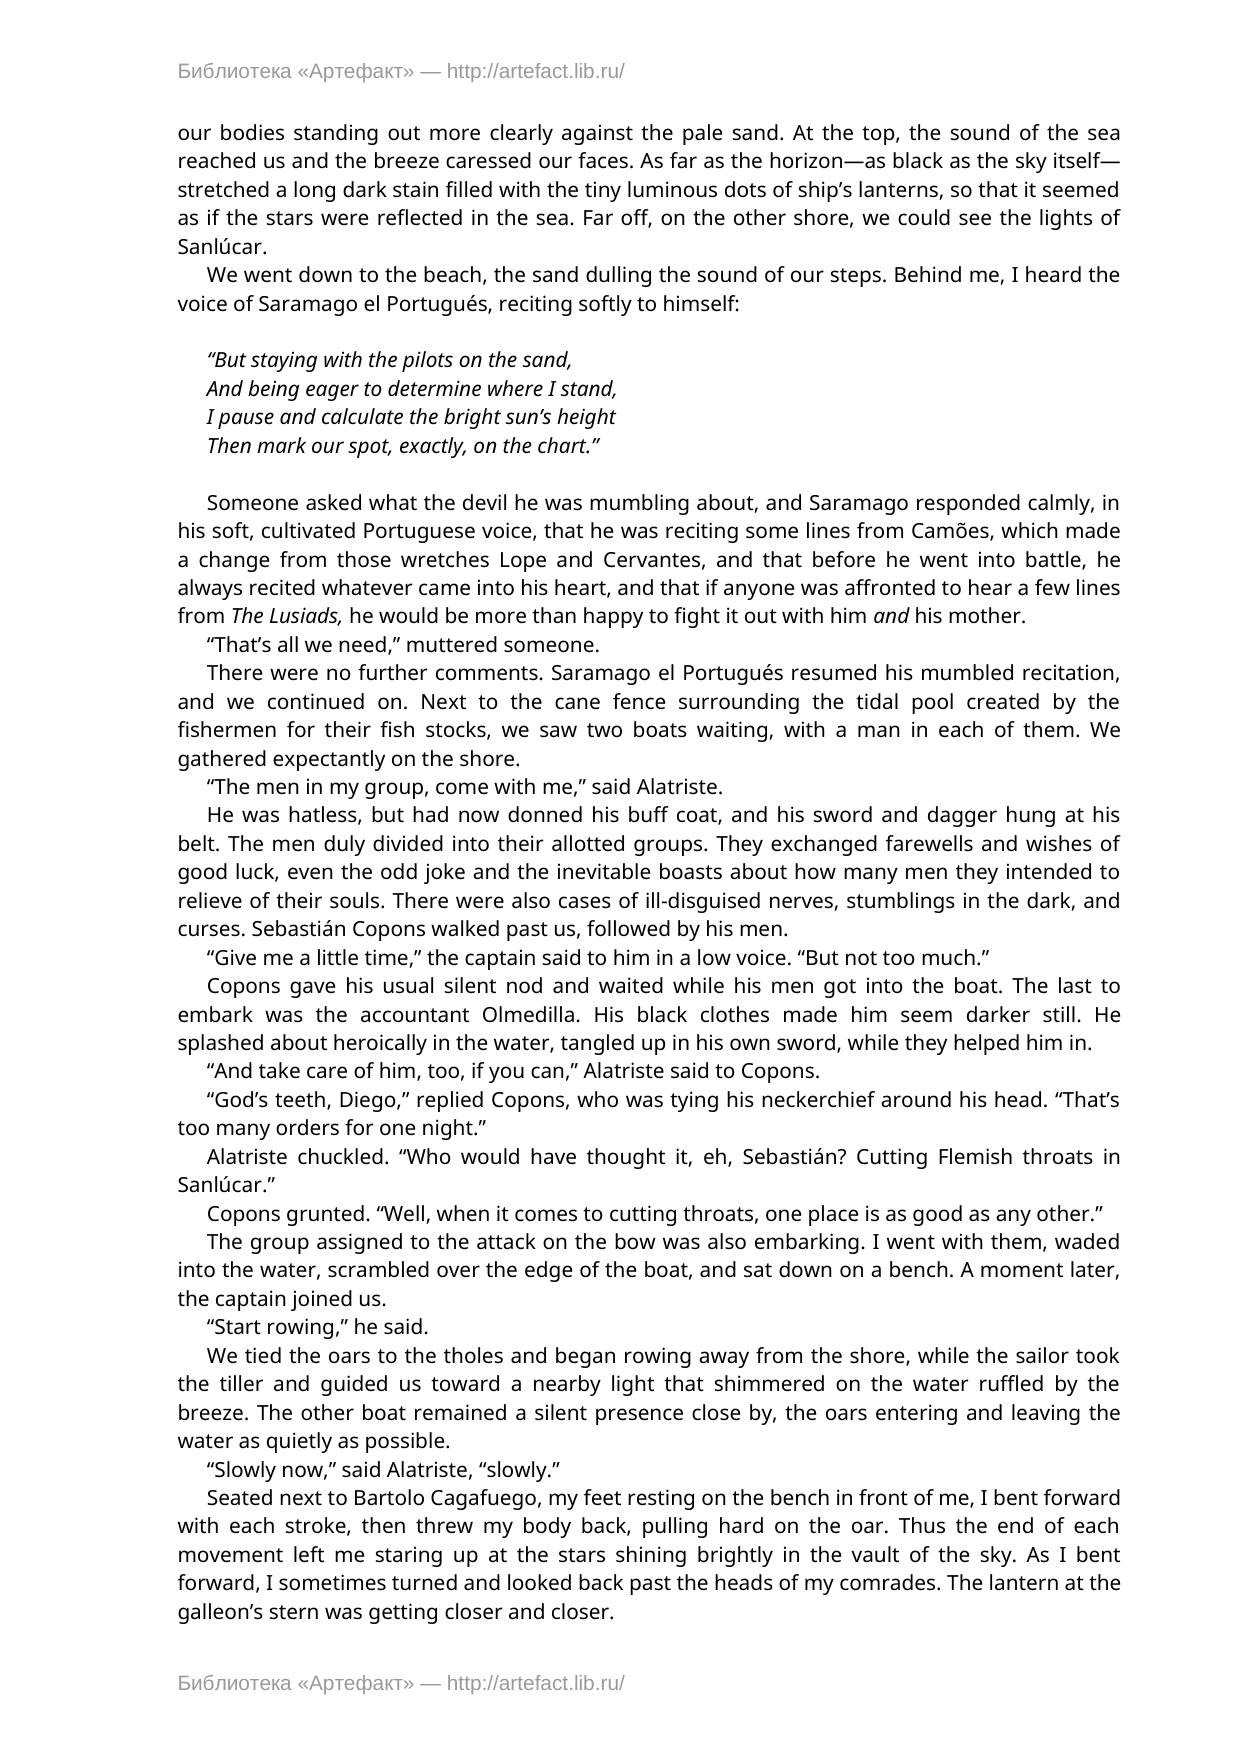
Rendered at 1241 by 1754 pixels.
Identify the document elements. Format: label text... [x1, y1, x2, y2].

text “The men in my group, come with me,” said Alatriste. [177, 772, 1122, 801]
text “God’s teeth, Diego,” replied Copons, who was tying his neckerchief around his head. “That’s too many orders for one night.” [177, 1085, 1122, 1142]
text There were no further comments. Saramago el Portugués resumed his mumbled recitation, and we continued on. Next to the cane fence surrounding the tidal pool created by the fishermen for their fish stocks, we saw two boats waiting, with a man in each of them. We gathered expectantly on the shore. [177, 658, 1122, 772]
text “That’s all we need,” muttered someone. [177, 630, 1122, 658]
text “Slowly now,” said Alatriste, “slowly.” [177, 1455, 1122, 1483]
text And being eager to determine where I stand, [177, 374, 1122, 402]
text He was hatless, but had now donned his buff coat, and his sword and dagger hung at his belt. The men duly divided into their allotted groups. They exchanged farewells and wishes of good luck, even the odd joke and the inevitable boasts about how many men they intended to relieve of their souls. There were also cases of ill-disguised nerves, stumblings in the dark, and curses. Sebastián Copons walked past us, followed by his men. [177, 801, 1122, 943]
text Then mark our spot, exactly, on the chart.” [177, 431, 1122, 459]
text I pause and calculate the bright sun’s height [177, 402, 1122, 431]
text “Give me a little time,” the captain said to him in a low voice. “But not too much.” [177, 943, 1122, 971]
text “Start rowing,” he said. [177, 1312, 1122, 1341]
text Copons gave his usual silent nod and waited while his men got into the boat. The last to embark was the accountant Olmedilla. His black clothes made him seem darker still. He splashed about heroically in the water, tangled up in his own sword, while they helped him in. [177, 971, 1122, 1057]
text The group assigned to the attack on the bow was also embarking. I went with them, waded into the water, scrambled over the edge of the boat, and sat down on a bench. A moment later, the captain joined us. [177, 1227, 1122, 1312]
text We tied the oars to the tholes and began rowing away from the shore, while the sailor took the tiller and guided us toward a nearby light that shimmered on the water ruffled by the breeze. The other boat remained a silent presence close by, the oars entering and leaving the water as quietly as possible. [177, 1341, 1122, 1455]
text Someone asked what the devil he was mumbling about, and Saramago responded calmly, in his soft, cultivated Portuguese voice, that he was reciting some lines from Camões, which made a change from those wretches Lope and Cervantes, and that before he went into battle, he always recited whatever came into his heart, and that if anyone was affronted to hear a few lines from The Lusiads, he would be more than happy to fight it out with him and his mother. [177, 488, 1122, 630]
text Alatriste chuckled. “Who would have thought it, eh, Sebastián? Cutting Flemish throats in Sanlúcar.” [177, 1142, 1122, 1199]
text We went down to the beach, the sand dulling the sound of our steps. Behind me, I heard the voice of Saramago el Portugués, reciting softly to himself: [177, 260, 1122, 317]
text “But staying with the pilots on the sand, [177, 346, 1122, 374]
text Seated next to Bartolo Cagafuego, my feet resting on the bench in front of me, I bent forward with each stroke, then threw my body back, pulling hard on the oar. Thus the end of each movement left me staring up at the stars shining brightly in the vault of the sky. As I bent forward, I sometimes turned and looked back past the heads of my comrades. The lantern at the galleon’s stern was getting closer and closer. [177, 1483, 1122, 1625]
text “And take care of him, too, if you can,” Alatriste said to Copons. [177, 1057, 1122, 1085]
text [177, 118, 1122, 260]
text Copons grunted. “Well, when it comes to cutting throats, one place is as good as any other.” [177, 1199, 1122, 1227]
